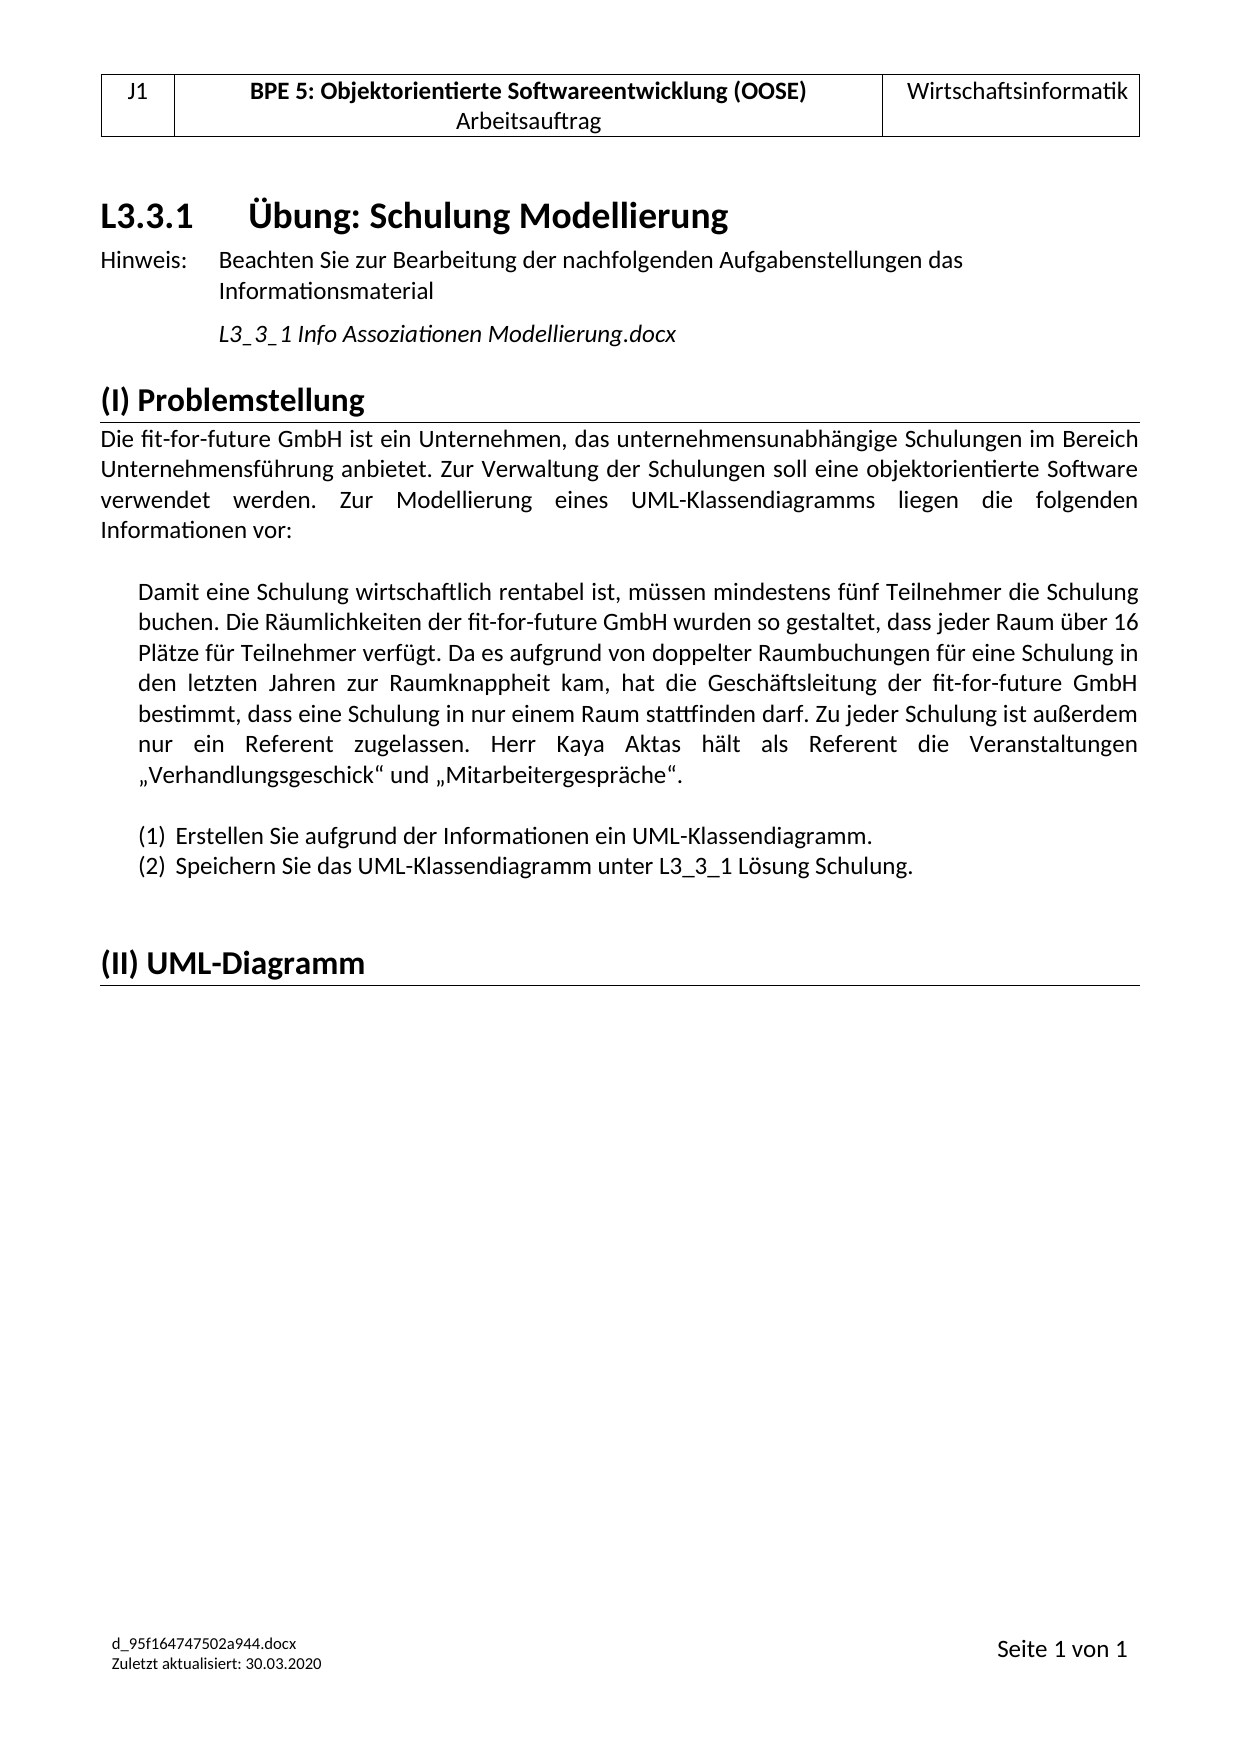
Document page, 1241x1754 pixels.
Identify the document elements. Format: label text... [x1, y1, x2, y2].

text (I) Problemstellung [100, 379, 1140, 422]
list Hinweis: Beachten Sie zur Bearbeitung der nachfolgenden Aufgabenstellungen das Informationsmaterial [100, 244, 1140, 306]
list Speichern Sie das UML-Klassendiagramm unter L3_3_1 Lösung Schulung. [138, 850, 1140, 881]
text Damit eine Schulung wirtschaftlich rentabel ist, müssen mindestens fünf Teilnehmer die Schulung buchen. Die Räumlichkeiten der fit-for-future GmbH wurden so gestaltet, dass jeder Raum über 16 Plätze für Teilnehmer verfügt. Da es aufgrund von doppelter Raumbuchungen für eine Schulung in den letzten Jahren zur Raumknappheit kam, hat die Geschäftsleitung der fit-for-future GmbH bestimmt, dass eine Schulung in nur einem Raum stattfinden darf. Zu jeder Schulung ist außerdem nur ein Referent zugelassen. Herr Kaya Aktas hält als Referent die Veranstaltungen „Verhandlungsgeschick“ und „Mitarbeitergespräche“. [138, 576, 1140, 789]
text L3_3_1 Info Assoziationen Modellierung.docx [145, 318, 1140, 349]
text (II) UML-Diagramm [100, 942, 1140, 985]
subtitle Übung: Schulung Modellierung [100, 192, 1140, 238]
list Erstellen Sie aufgrund der Informationen ein UML-Klassendiagramm. [138, 820, 1140, 850]
text Die fit-for-future GmbH ist ein Unternehmen, das unternehmensunabhängige Schulungen im Bereich Unternehmensführung anbietet. Zur Verwaltung der Schulungen soll eine objektorientierte Software verwendet werden. Zur Modellierung eines UML-Klassendiagramms liegen die folgenden Informationen vor: [100, 423, 1140, 545]
